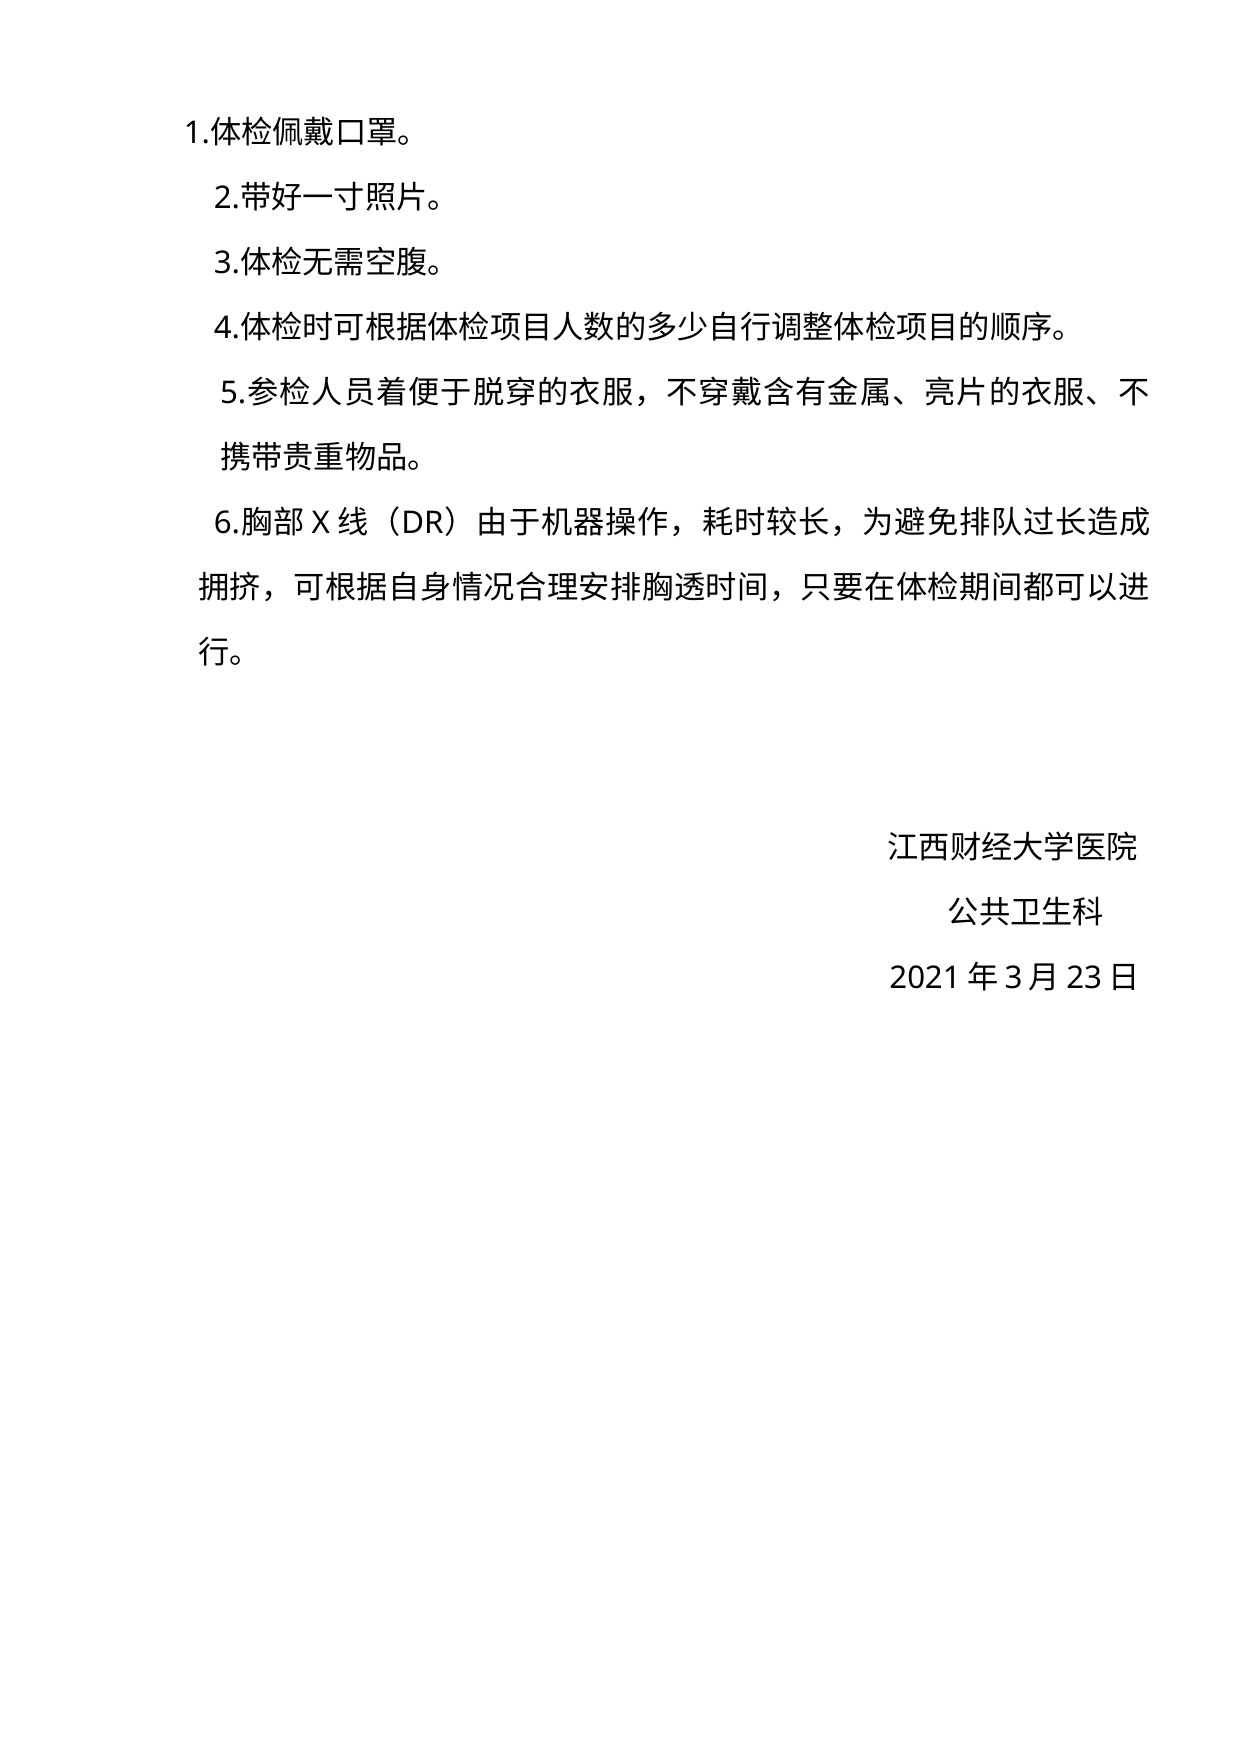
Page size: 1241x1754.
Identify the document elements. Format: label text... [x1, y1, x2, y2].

text 6.胸部X线（DR）由于机器操作，耗时较长，为避免排队过长造成拥挤，可根据自身情况合理安排胸透时间，只要在体检期间都可以进行。 [198, 487, 1152, 682]
text 2021年3月23日 [88, 942, 1139, 1007]
text 3.体检无需空腹。 [88, 227, 1152, 292]
text 1.体检佩戴口罩。 [88, 97, 1152, 162]
text 江西财经大学医院 [88, 812, 1137, 877]
text 5.参检人员着便于脱穿的衣服，不穿戴含有金属、亮片的衣服、不携带贵重物品。 [220, 357, 1152, 487]
text 2.带好一寸照片。 [88, 162, 1152, 227]
text 4.体检时可根据体检项目人数的多少自行调整体检项目的顺序。 [88, 292, 1152, 357]
text 公共卫生科 [88, 877, 1104, 942]
